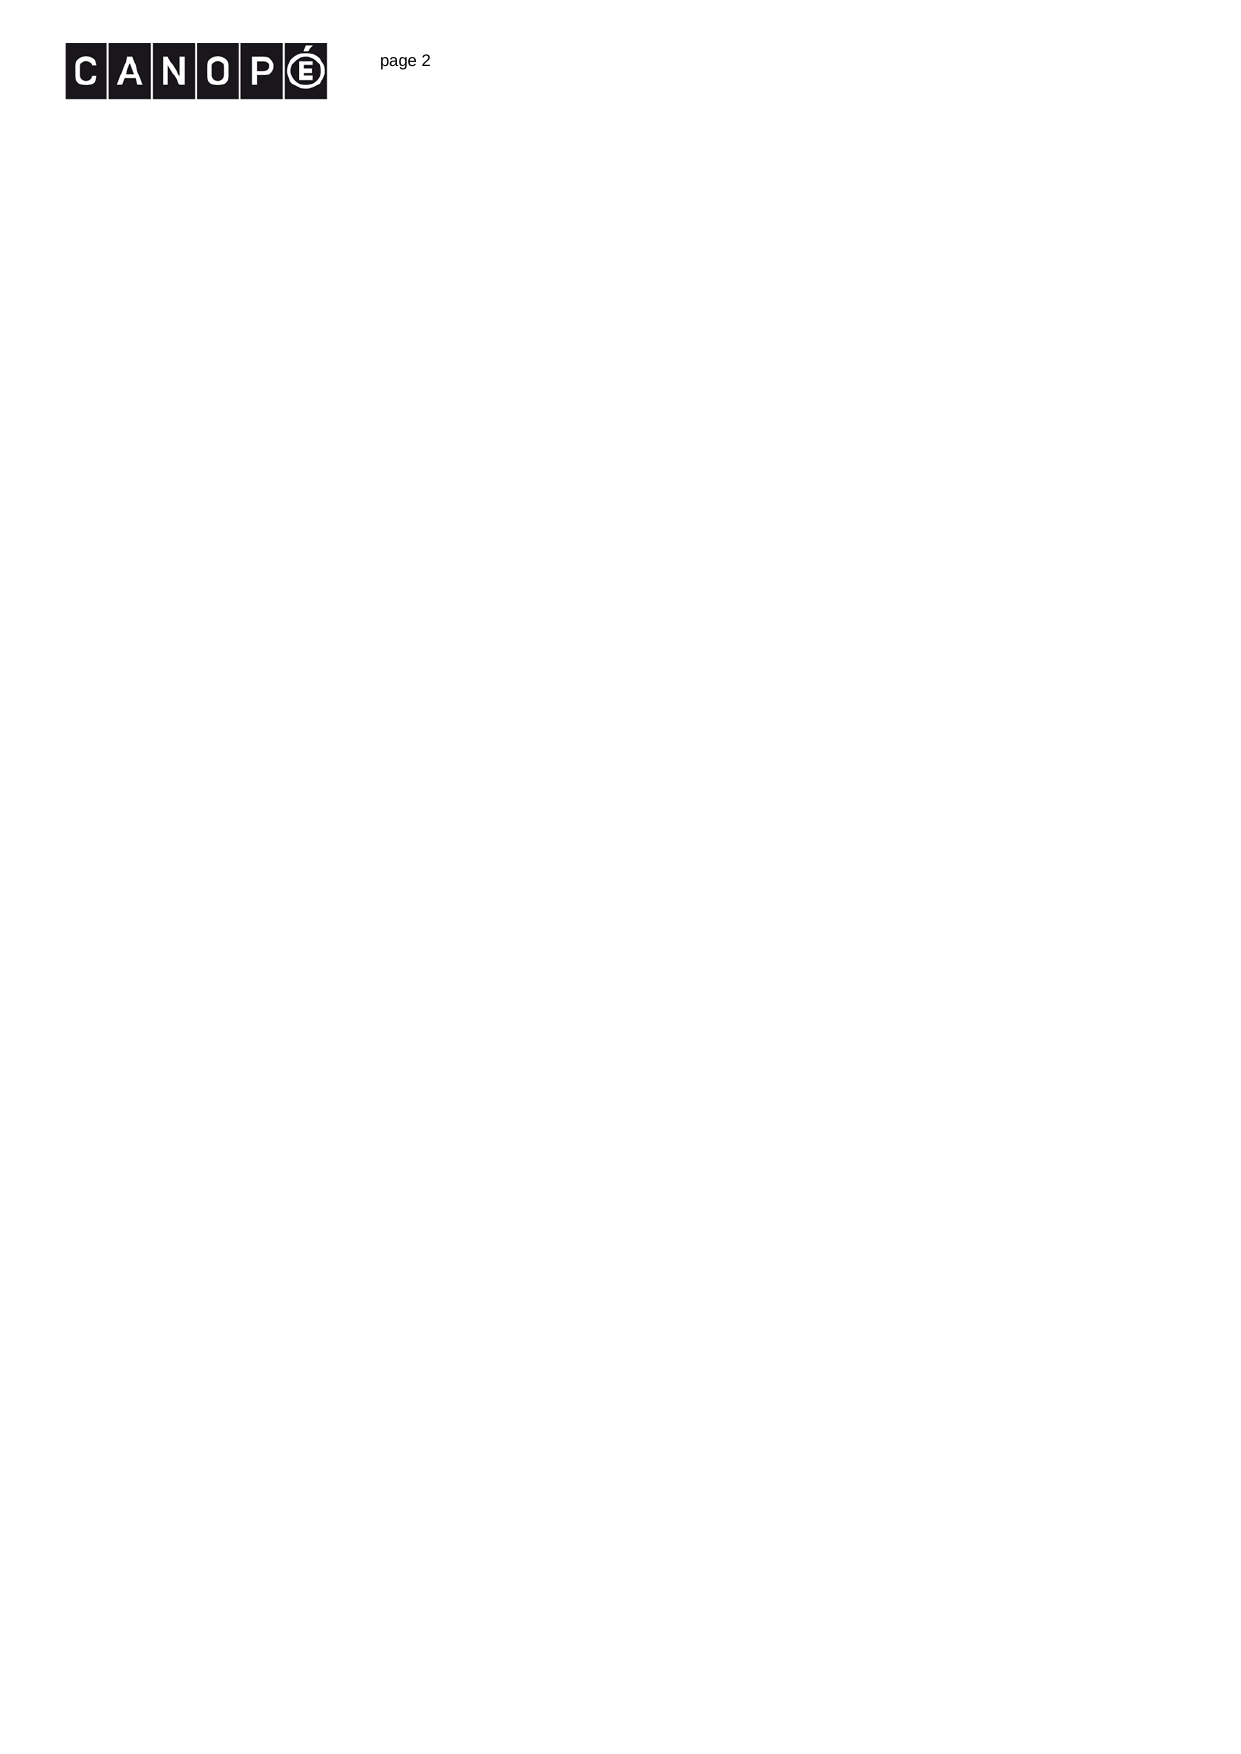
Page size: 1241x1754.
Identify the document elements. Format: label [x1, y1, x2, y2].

picture [65, 43, 371, 144]
